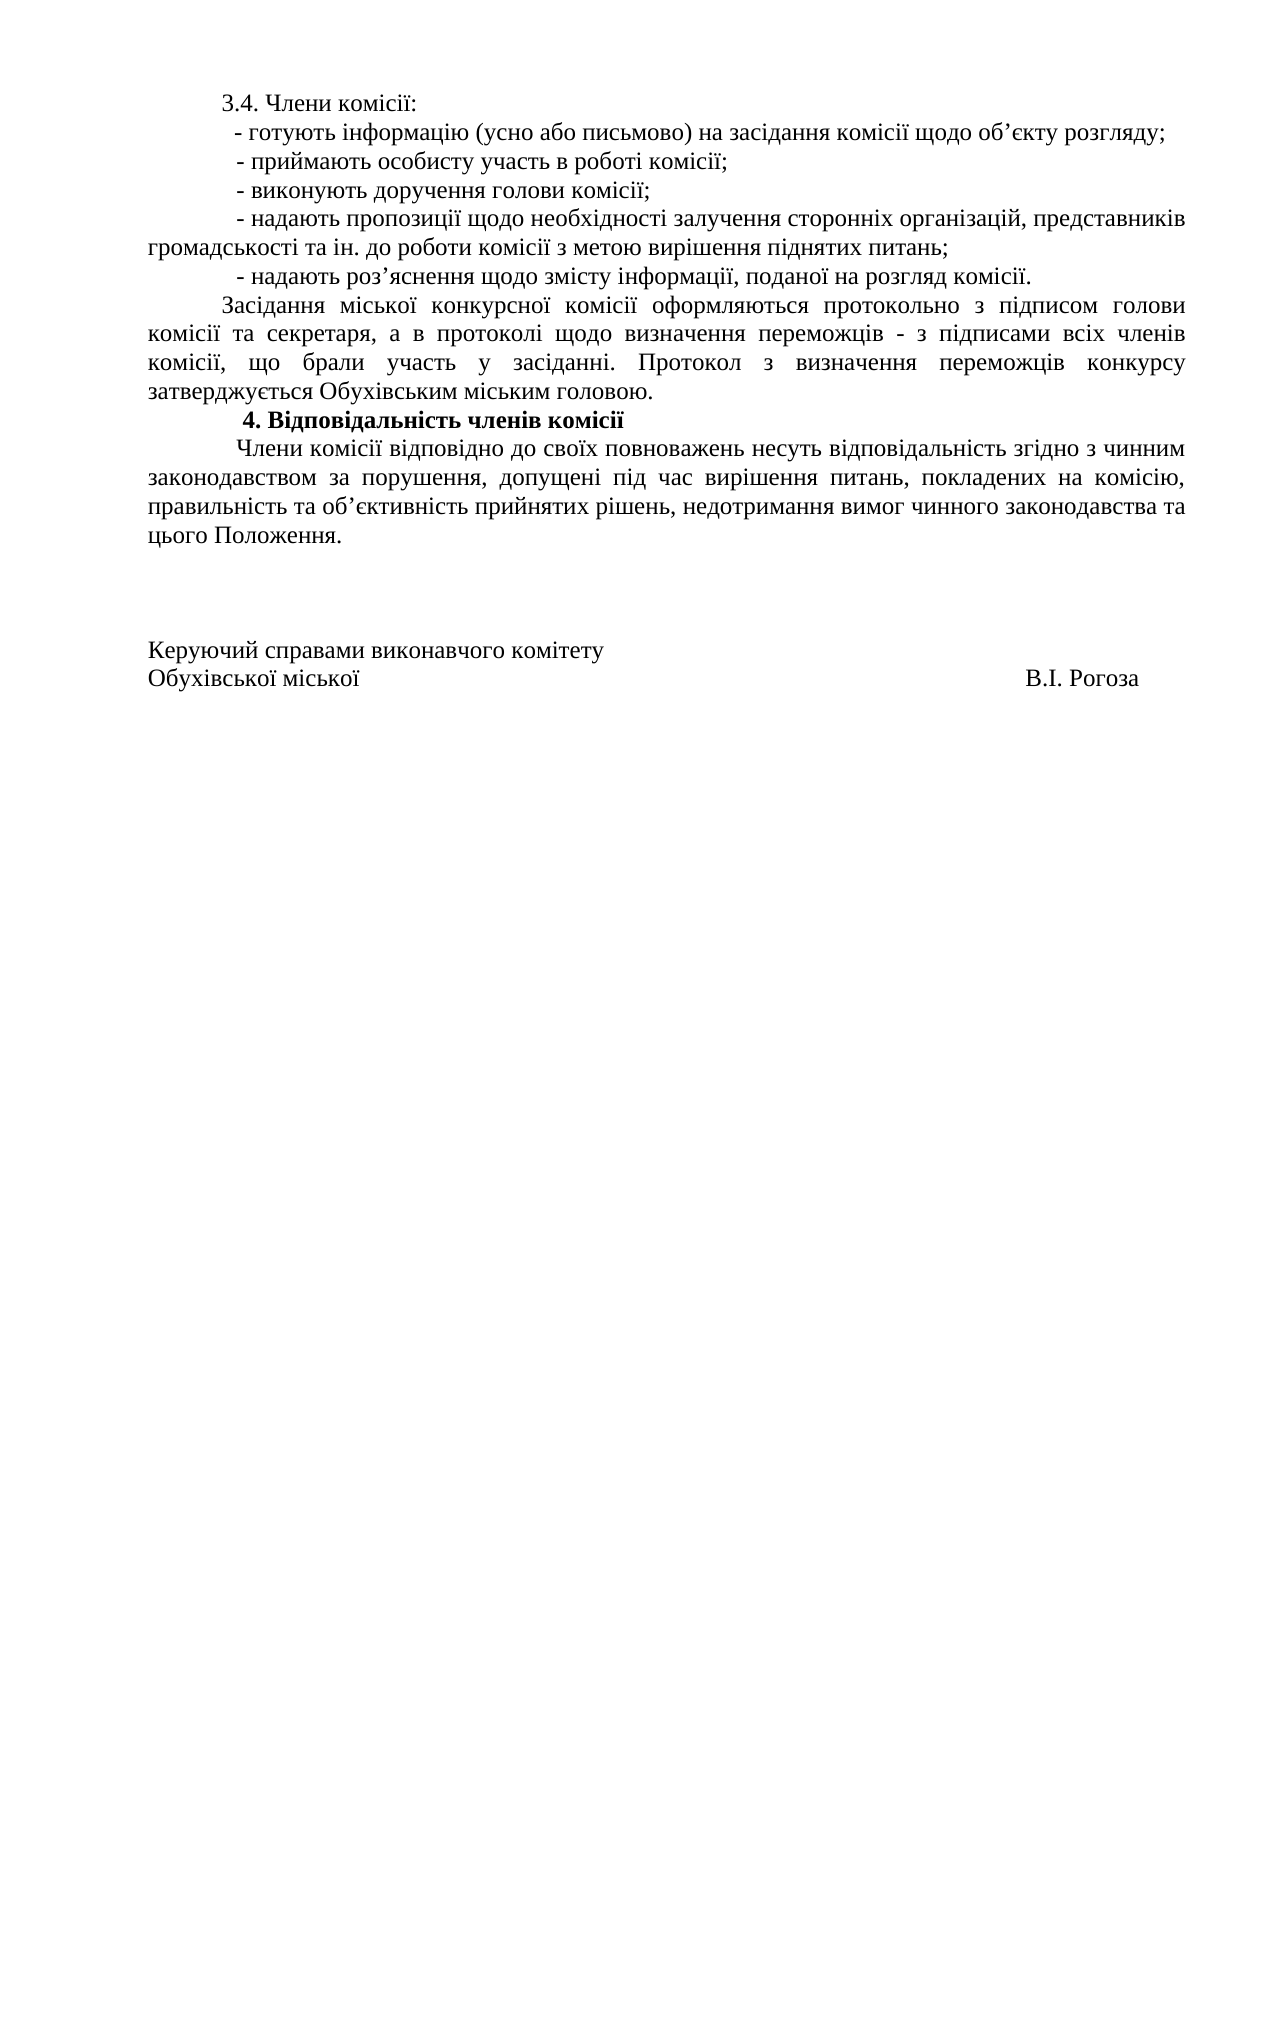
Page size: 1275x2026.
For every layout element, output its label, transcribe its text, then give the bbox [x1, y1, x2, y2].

text Члени комісії відповідно до своїх повноважень несуть відповідальність згідно з чинним законодавством за порушення, допущені під час вирішення питань, покладених на комісію, правильність та об’єктивність прийнятих рішень, недотримання вимог чинного законодавства та цього Положення. [148, 433, 1186, 548]
text Засідання міської конкурсної комісії оформляються протокольно з підписом голови комісії та секретаря, а в протоколі щодо визначення переможців - з підписами всіх членів комісії, що брали участь у засіданні. Протокол з визначення переможців конкурсу затверджується Обухівським міським головою. [148, 290, 1186, 405]
text 3.4. Члени комісії: [148, 88, 1186, 117]
text - готують інформацію (усно або письмово) на засідання комісії щодо об’єкту розгляду; [148, 117, 1186, 146]
text - надають пропозиції щодо необхідності залучення сторонніх організацій, представників громадськості та ін. до роботи комісії з метою вирішення піднятих питань; [148, 203, 1186, 261]
text - виконують доручення голови комісії; [148, 175, 1186, 203]
text 4. Відповідальність членів комісії [148, 405, 1186, 433]
text Керуючий справами виконавчого комітету [148, 635, 1186, 663]
text Обухівської міської В.І. Рогоза [148, 663, 1186, 692]
text - приймають особисту участь в роботі комісії; [148, 146, 1186, 175]
text - надають роз’яснення щодо змісту інформації, поданої на розгляд комісії. [148, 261, 1186, 290]
